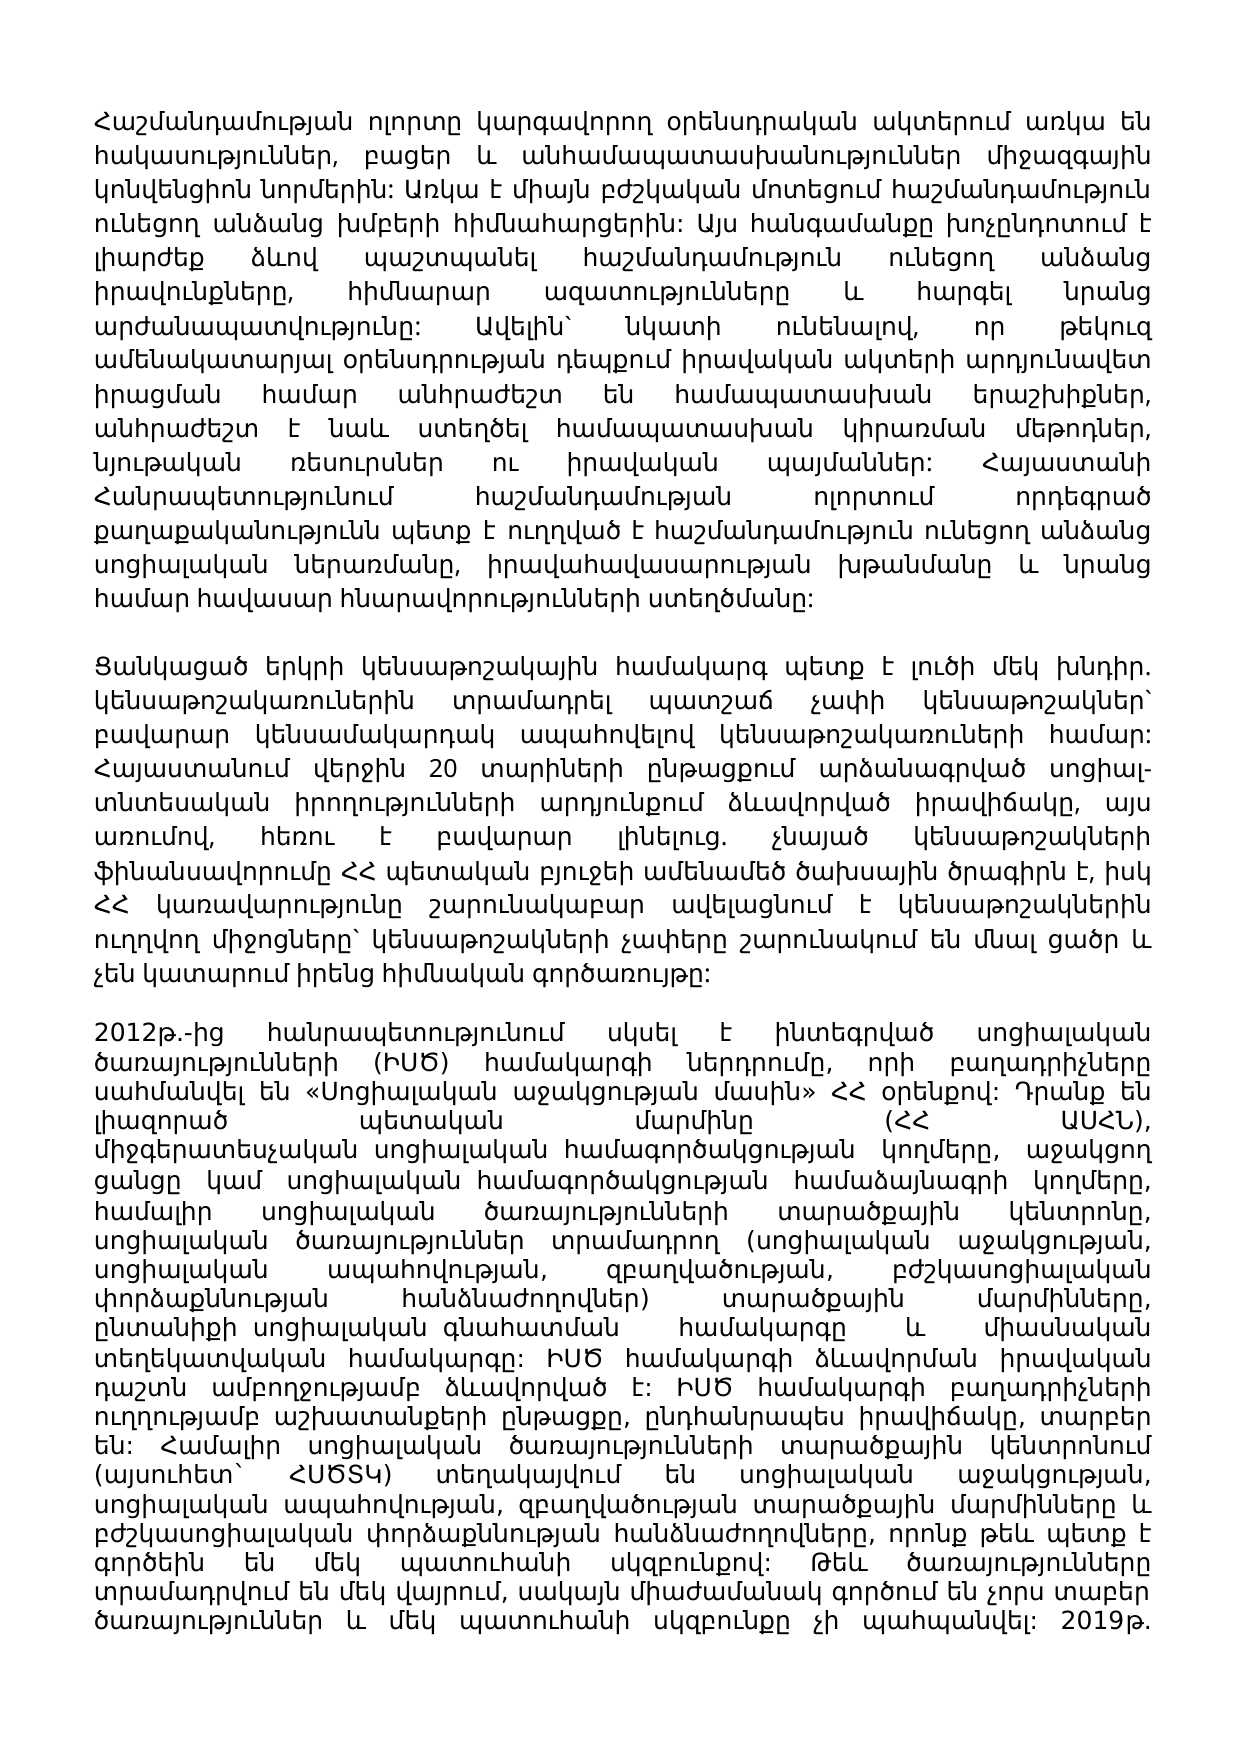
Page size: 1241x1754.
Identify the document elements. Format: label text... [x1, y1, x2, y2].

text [94, 1018, 1152, 1636]
text Ցանկացած երկրի կենսաթոշակային համակարգ պետք է լուծի մեկ խնդիր. կենսաթոշակառուներին տրամադրել պատշաճ չափի կենսաթոշակներ` բավարար կենսամակարդակ ապահովելով կենսաթոշակառուների համար: Հայաստանում վերջին 20 տարիների ընթացքում արձանագրված սոցիալ-տնտեսական իրողությունների արդյունքում ձևավորված իրավիճակը, այս առումով, հեռու է բավարար լինելուց. չնայած կենսաթոշակների ֆինանսավորումը ՀՀ պետական բյուջեի ամենամեծ ծախսային ծրագիրն է, իսկ ՀՀ կառավարությունը շարունակաբար ավելացնում է կենսաթոշակներին ուղղվող միջոցները` կենսաթոշակների չափերը շարունակում են մնալ ցածր և չեն կատարում իրենց հիմնական գործառույթը: [94, 649, 1152, 989]
text Հաշմանդամության ոլորտը կարգավորող օրենսդրական ակտերում առկա են հակասություններ, բացեր և անհամապատասխանություններ միջազգային կոնվենցիոն նորմերին: Առկա է միայն բժշկական մոտեցում հաշմանդամություն ունեցող անձանց խմբերի հիմնահարցերին: Այս հանգամանքը խոչընդոտում է լիարժեք ձևով պաշտպանել հաշմանդամություն ունեցող անձանց իրավունքները, հիմնարար ազատությունները և հարգել նրանց արժանապատվությունը: Ավելին` նկատի ունենալով, որ թեկուզ ամենակատարյալ օրենսդրության դեպքում իրավական ակտերի արդյունավետ իրացման համար անհրաժեշտ են համապատասխան երաշխիքներ, անհրաժեշտ է նաև ստեղծել համապատասխան կիրառման մեթոդներ, նյութական ռեսուրսներ ու իրավական պայմաններ: Հայաստանի Հանրապետությունում հաշմանդամության ոլորտում որդեգրած քաղաքականությունն պետք է ուղղված է հաշմանդամություն ունեցող անձանց սոցիալական ներառմանը, իրավահավասարության խթանմանը և նրանց համար հավասար հնարավորությունների ստեղծմանը: [94, 104, 1152, 615]
